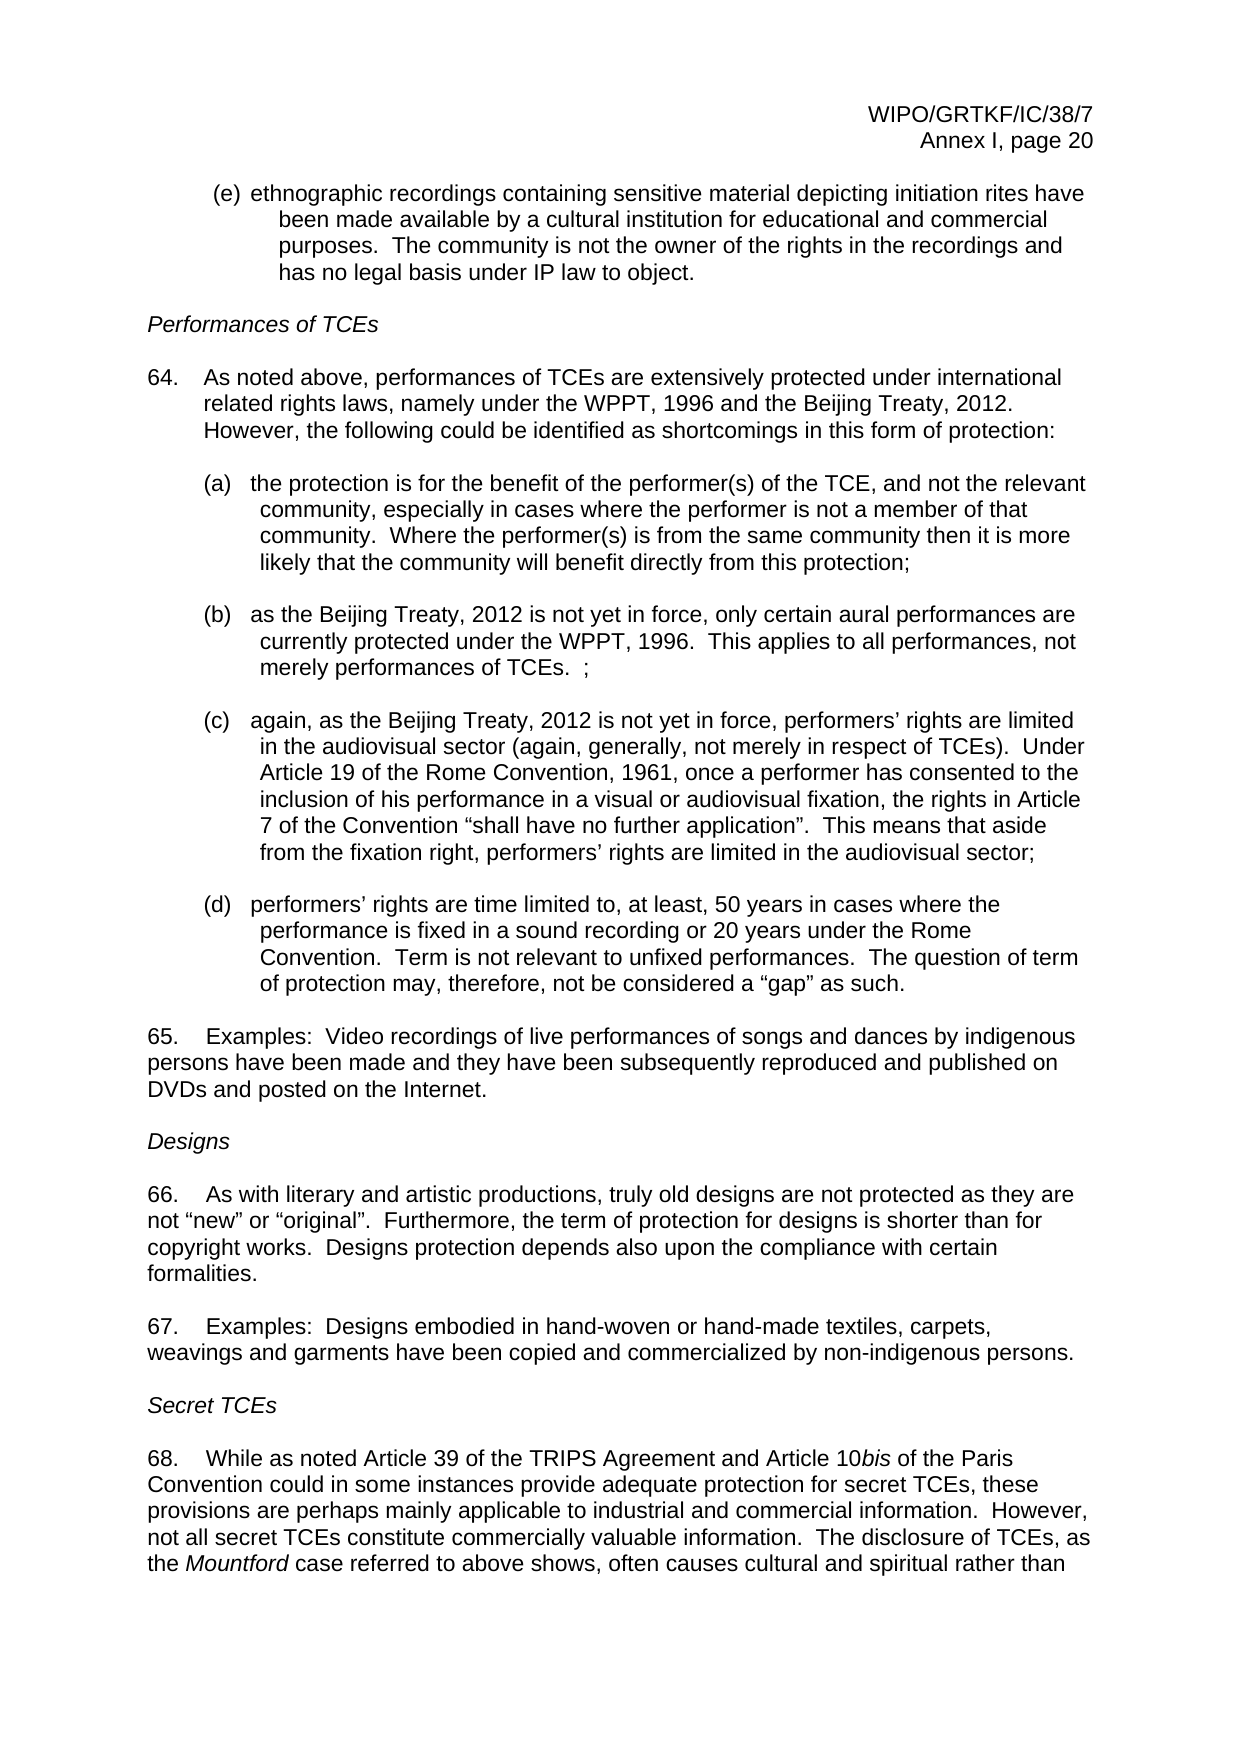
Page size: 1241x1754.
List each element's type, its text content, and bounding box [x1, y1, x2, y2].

list Examples: Video recordings of live performances of songs and dances by indigenous persons have been made and they have been subsequently reproduced and published on DVDs and posted on the Internet. [147, 1023, 1093, 1102]
list ethnographic recordings containing sensitive material depicting initiation rites have been made available by a cultural institution for educational and commercial purposes. The community is not the owner of the rights in the recordings and has no legal basis under IP law to object. [213, 179, 1093, 285]
text Secret TCEs [147, 1392, 1093, 1418]
list As with literary and artistic productions, truly old designs are not protected as they are not “new” or “original”. Furthermore, the term of protection for designs is shorter than for copyright works. Designs protection depends also upon the compliance with certain formalities. [147, 1181, 1093, 1286]
list As noted above, performances of TCEs are extensively protected under international related rights laws, namely under the WPPT, 1996 and the Beijing Treaty, 2012. However, the following could be identified as shortcomings in this form of protection: [147, 364, 1093, 443]
list performers’ rights are time limited to, at least, 50 years in cases where the performance is fixed in a sound recording or 20 years under the Rome Convention. Term is not relevant to unfixed performances. The question of term of protection may, therefore, not be considered a “gap” as such. [203, 891, 1093, 1023]
list Examples: Designs embodied in hand-woven or hand-made textiles, carpets, weavings and garments have been copied and commercialized by non-indigenous persons. [147, 1313, 1093, 1366]
list again, as the Beijing Treaty, 2012 is not yet in force, performers’ rights are limited in the audiovisual sector (again, generally, not merely in respect of TCEs). Under Article 19 of the Rome Convention, 1961, once a performer has consented to the inclusion of his performance in a visual or audiovisual fixation, the rights in Article 7 of the Convention “shall have no further application”. This means that aside from the fixation right, performers’ rights are limited in the audiovisual sector; [203, 707, 1093, 865]
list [147, 1444, 1093, 1576]
text Performances of TCEs [147, 311, 1093, 338]
list as the Beijing Treaty, 2012 is not yet in force, only certain aural performances are currently protected under the WPPT, 1996. This applies to all performances, not merely performances of TCEs. ; [203, 601, 1093, 680]
list the protection is for the benefit of the performer(s) of the TCE, and not the relevant community, especially in cases where the performer is not a member of that community. Where the performer(s) is from the same community then it is more likely that the community will benefit directly from this protection; [203, 469, 1093, 575]
text Designs [147, 1128, 1093, 1155]
